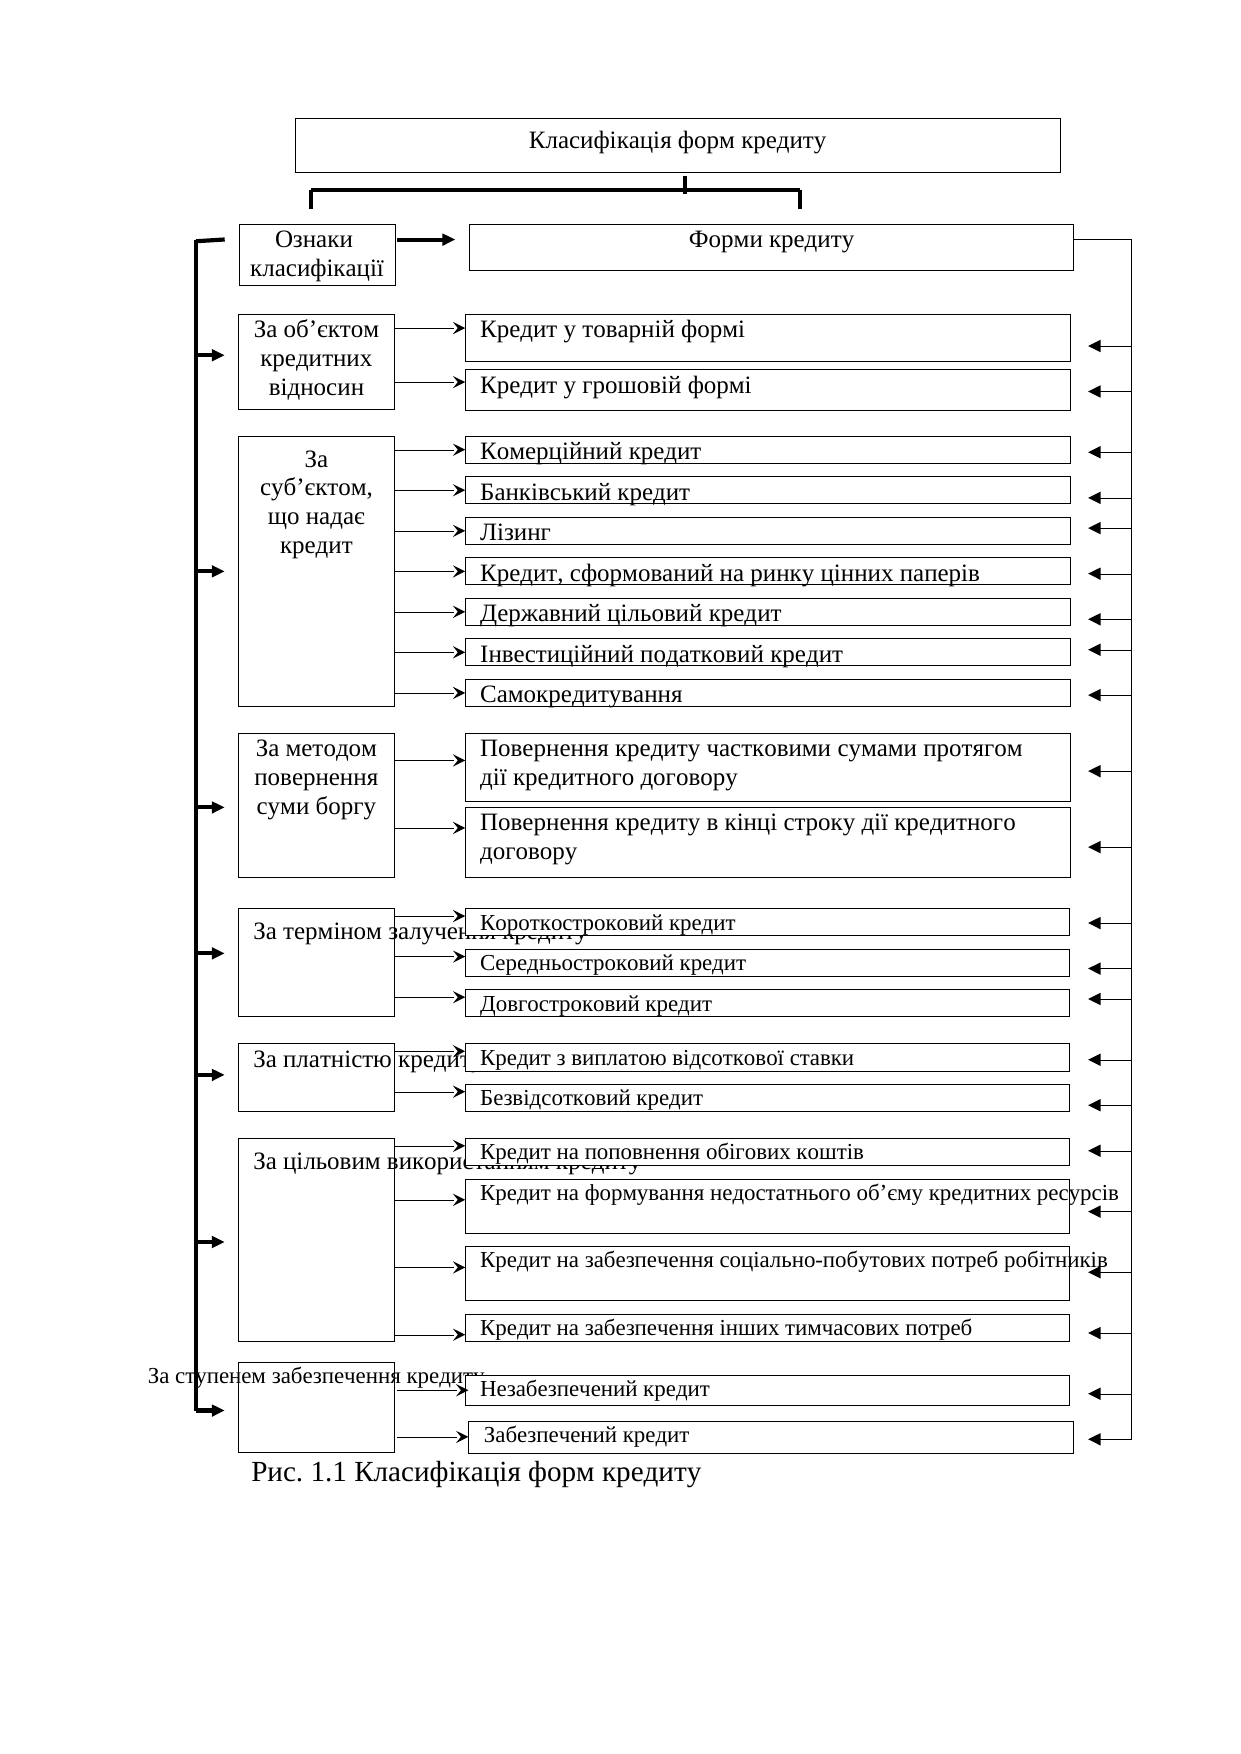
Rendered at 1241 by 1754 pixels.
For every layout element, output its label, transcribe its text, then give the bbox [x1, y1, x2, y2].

text Рис. 1.1 Класифікація форм кредиту [177, 1454, 1152, 1487]
